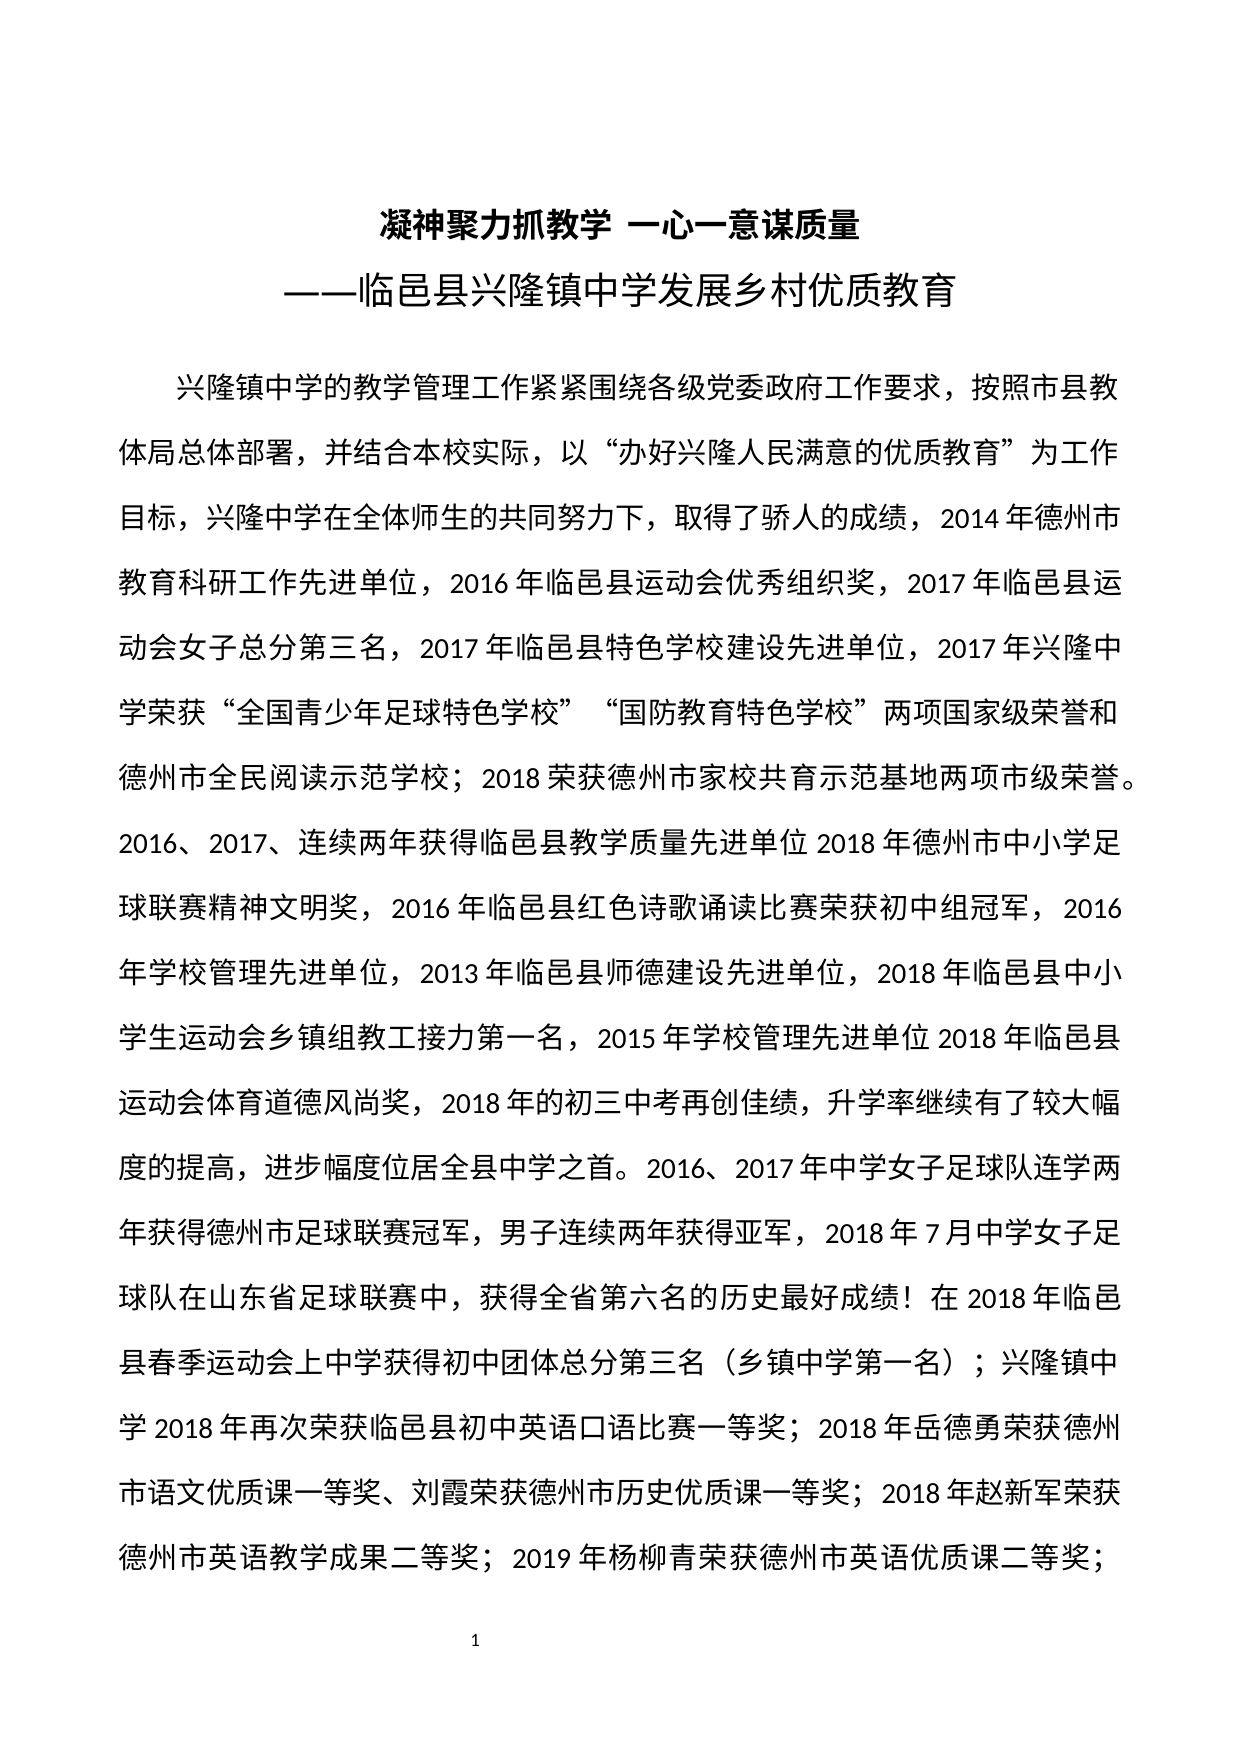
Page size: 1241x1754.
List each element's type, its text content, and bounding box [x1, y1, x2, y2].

text ——临邑县兴隆镇中学发展乡村优质教育 [118, 255, 1122, 320]
text 凝神聚力抓教学 一心一意谋质量 [118, 190, 1122, 255]
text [118, 353, 1122, 1588]
